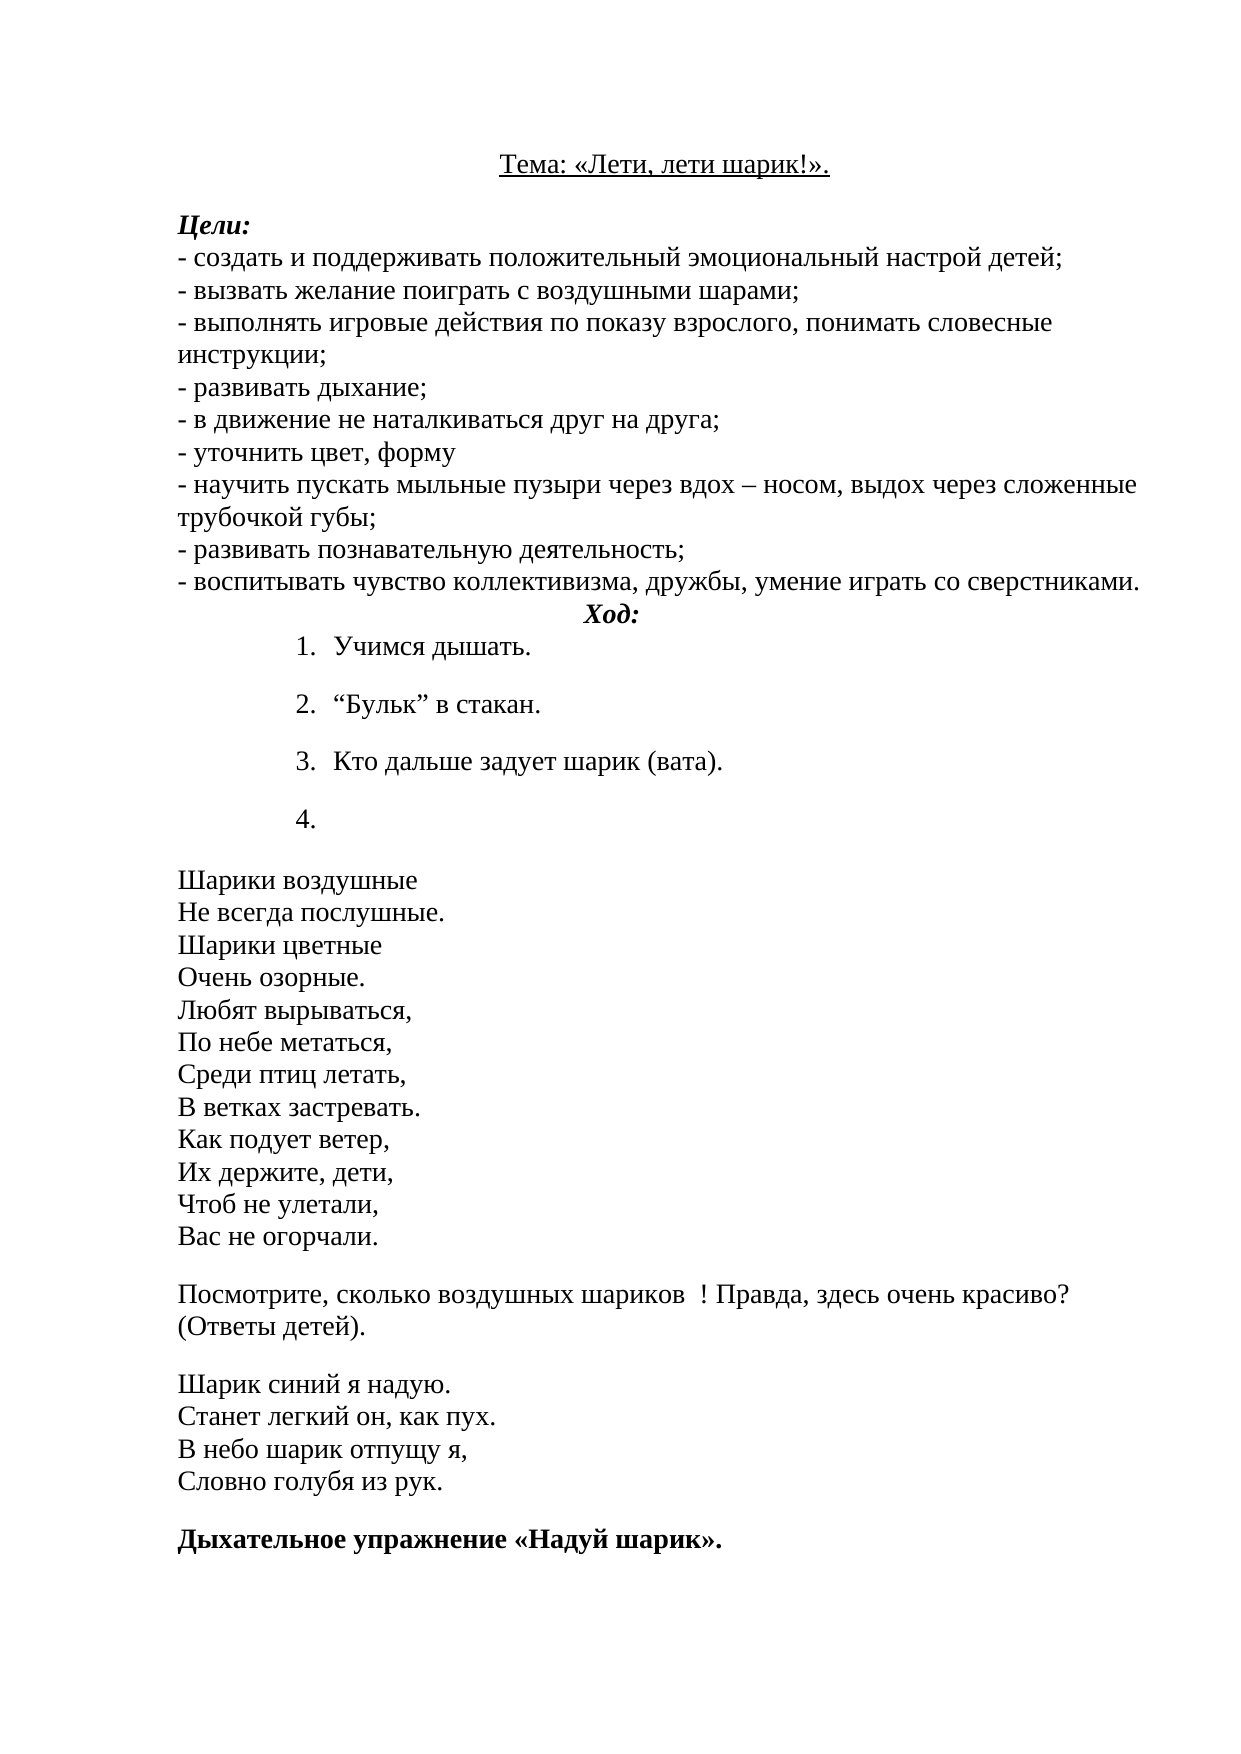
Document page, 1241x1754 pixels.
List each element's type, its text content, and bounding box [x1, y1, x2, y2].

list “Бульк” в стакан. [295, 687, 1152, 719]
text Цели: [177, 208, 1152, 240]
text Шарики цветные [177, 928, 1152, 960]
text Не всегда послушные. [177, 896, 1152, 928]
text Ход: [177, 597, 1152, 629]
text - развивать познавательную деятельность; [177, 532, 1152, 564]
text Словно голубя из рук. [177, 1464, 1152, 1497]
text Дыхательное упражнение «Надуй шарик». [177, 1522, 1152, 1554]
text Шарики воздушные [177, 863, 1152, 896]
text В небо шарик отпущу я, [177, 1432, 1152, 1464]
text - воспитывать чувство коллективизма, дружбы, умение играть со сверстниками. [177, 564, 1152, 597]
text Среди птиц летать, [177, 1057, 1152, 1090]
text В ветках застревать. [177, 1090, 1152, 1122]
text Любят вырываться, [177, 993, 1152, 1025]
text Их держите, дети, [177, 1155, 1152, 1187]
text Очень озорные. [177, 960, 1152, 993]
text Станет легкий он, как пух. [177, 1399, 1152, 1432]
list Учимся дышать. [295, 629, 1152, 662]
text - создать и поддерживать положительный эмоциональный настрой детей; [177, 240, 1152, 273]
text Посмотрите, сколько воздушных шариков ! Правда, здесь очень красиво? (Ответы детей). [177, 1277, 1152, 1342]
list Кто дальше задует шарик (вата). [295, 744, 1152, 777]
text Тема: «Лети, лети шарик!». [177, 147, 1152, 179]
text - научить пускать мыльные пузыри через вдох – носом, выдох через сложенные трубочкой губы; [177, 467, 1152, 532]
text - в движение не наталкиваться друг на друга; [177, 402, 1152, 435]
text Вас не огорчали. [177, 1219, 1152, 1252]
text - уточнить цвет, форму [177, 435, 1152, 467]
text Как подует ветер, [177, 1122, 1152, 1155]
text - вызвать желание поиграть с воздушными шарами; [177, 273, 1152, 305]
text - развивать дыхание; [177, 370, 1152, 402]
text По небе метаться, [177, 1025, 1152, 1057]
text Чтоб не улетали, [177, 1187, 1152, 1219]
text Шарик синий я надую. [177, 1367, 1152, 1399]
text - выполнять игровые действия по показу взрослого, понимать словесные инструкции; [177, 305, 1152, 370]
